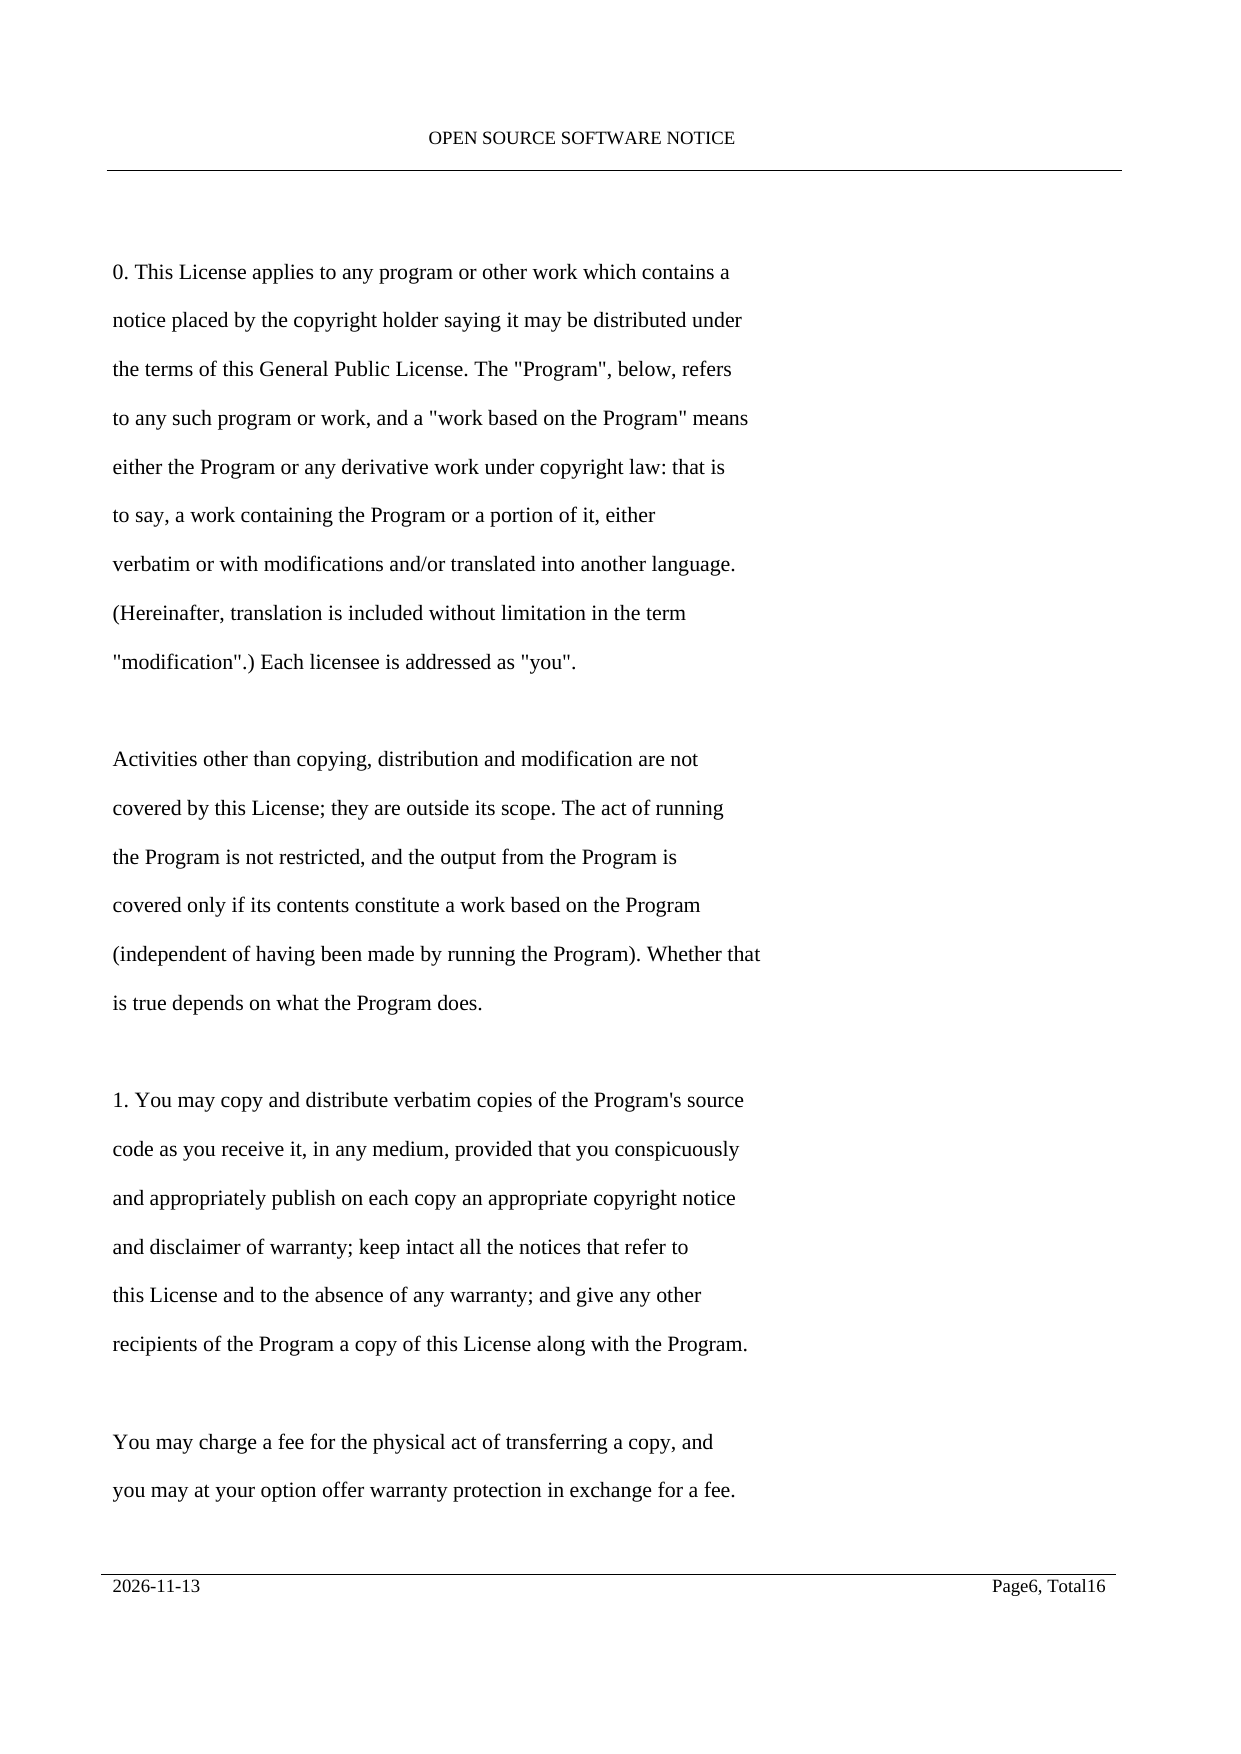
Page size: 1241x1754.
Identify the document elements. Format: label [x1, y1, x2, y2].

text [112, 206, 1128, 1506]
